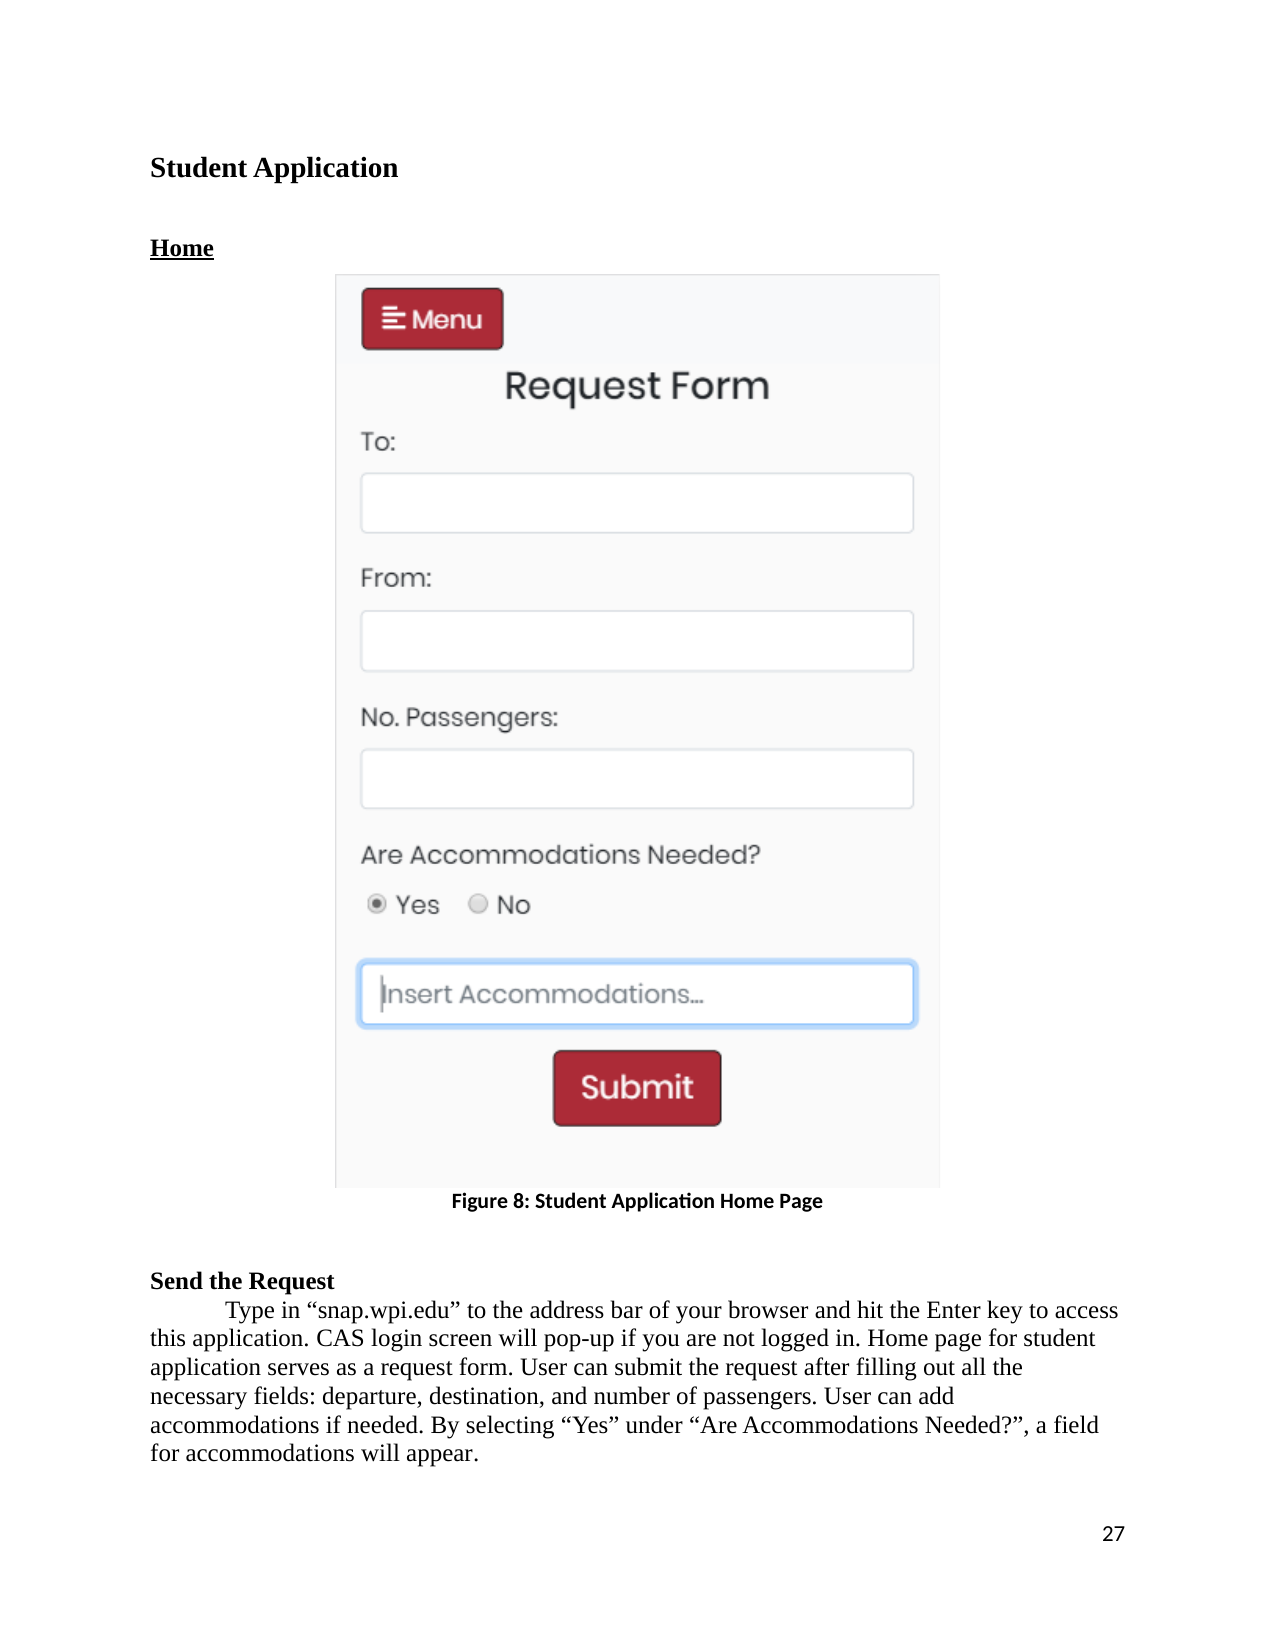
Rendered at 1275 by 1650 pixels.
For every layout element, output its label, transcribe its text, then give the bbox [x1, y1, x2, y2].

picture [335, 274, 940, 1188]
subtitle Send the Request Type in “snap.wpi.edu” to the address bar of your browser and hit the Enter key to access this application. CAS login screen will pop-up if you are not logged in. Home page for student application serves as a request form. User can submit the request after filling out all the necessary fields: departure, destination, and number of passengers. User can add accommodations if needed. By selecting “Yes” under “Are Accommodations Needed?”, a field for accommodations will appear. [150, 1266, 1125, 1467]
subtitle Student Application [150, 150, 1125, 183]
text Figure 8: Student Application Home Page [150, 1187, 1125, 1214]
subtitle Home [150, 233, 1125, 262]
